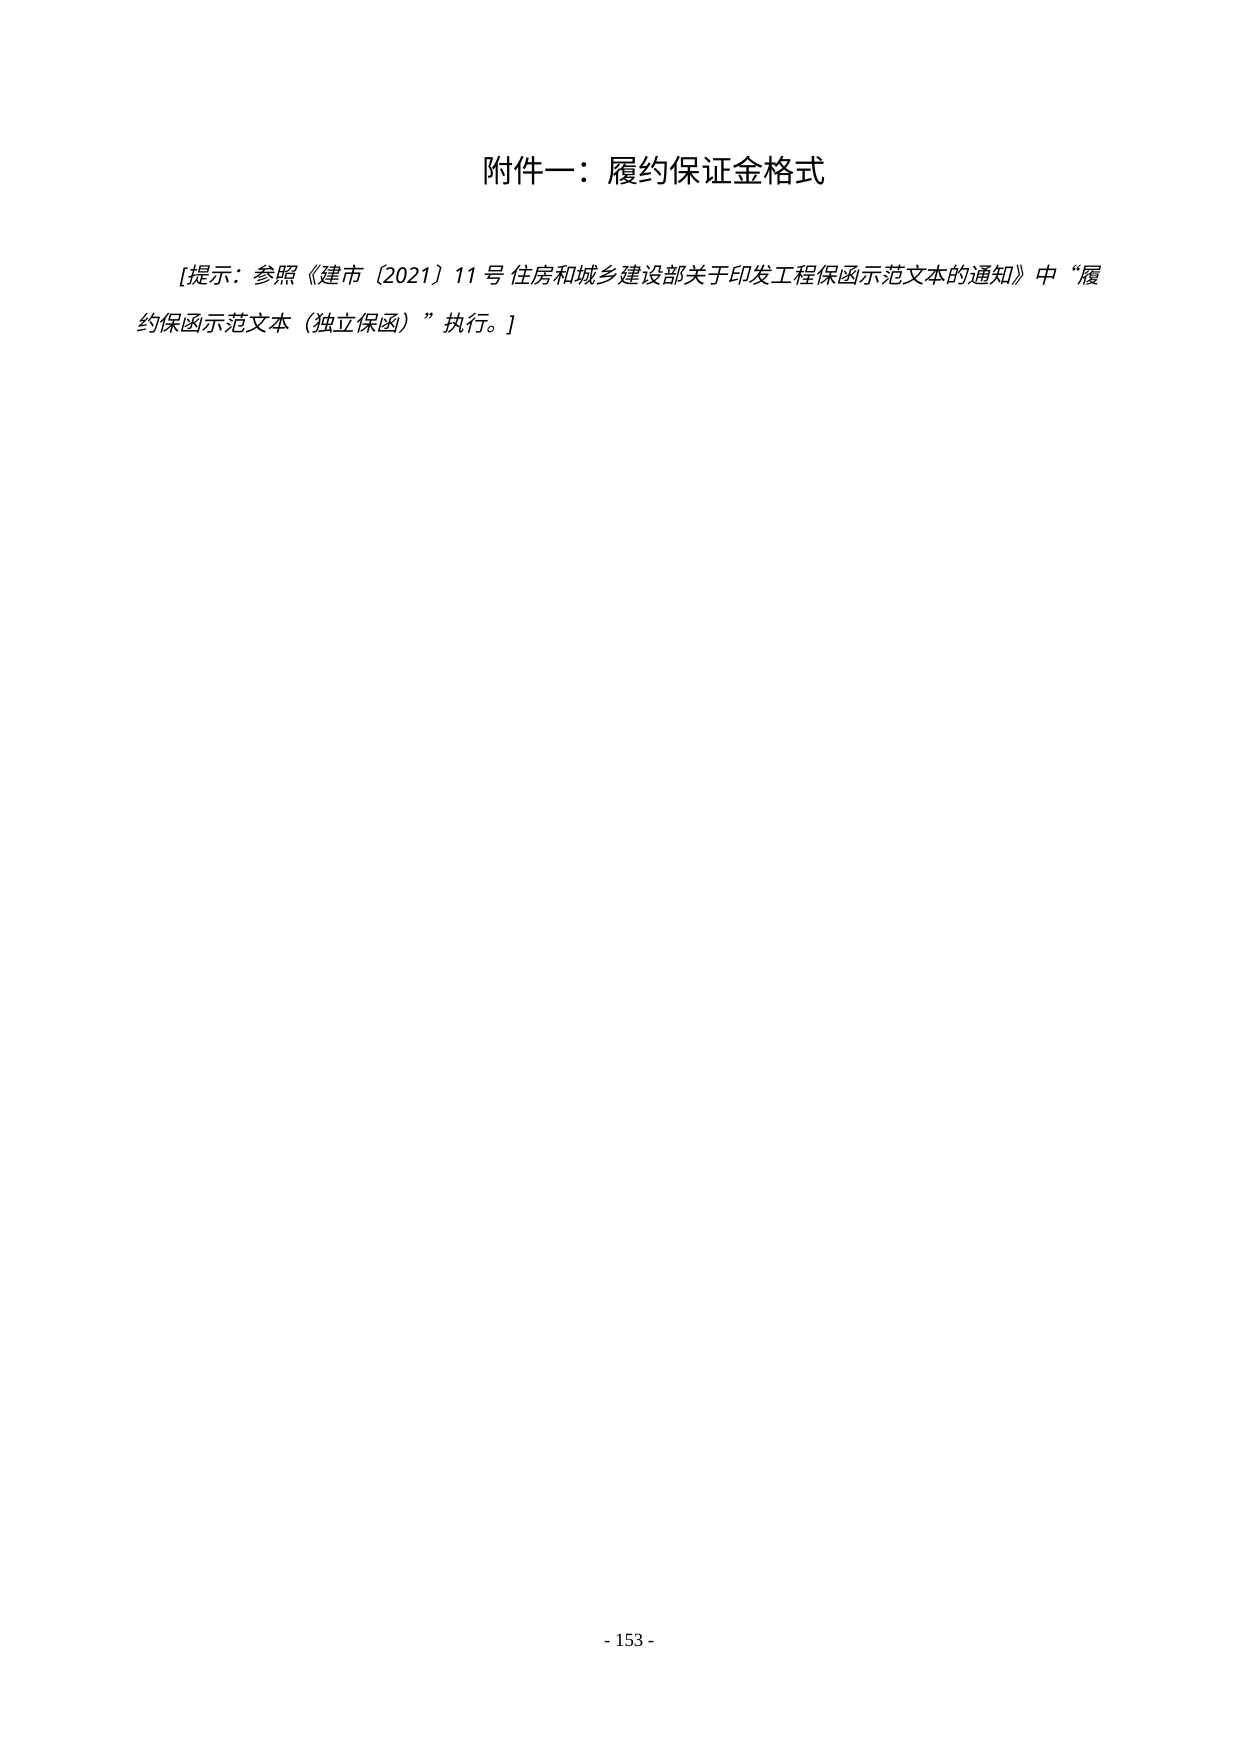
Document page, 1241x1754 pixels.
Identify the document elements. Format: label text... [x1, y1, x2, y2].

text [提示：参照《建市〔2021〕11号 住房和城乡建设部关于印发工程保函示范文本的通知》中“履约保函示范文本（独立保函）”执行。] [136, 258, 1109, 338]
text 附件一：履约保证金格式 [136, 146, 1109, 191]
